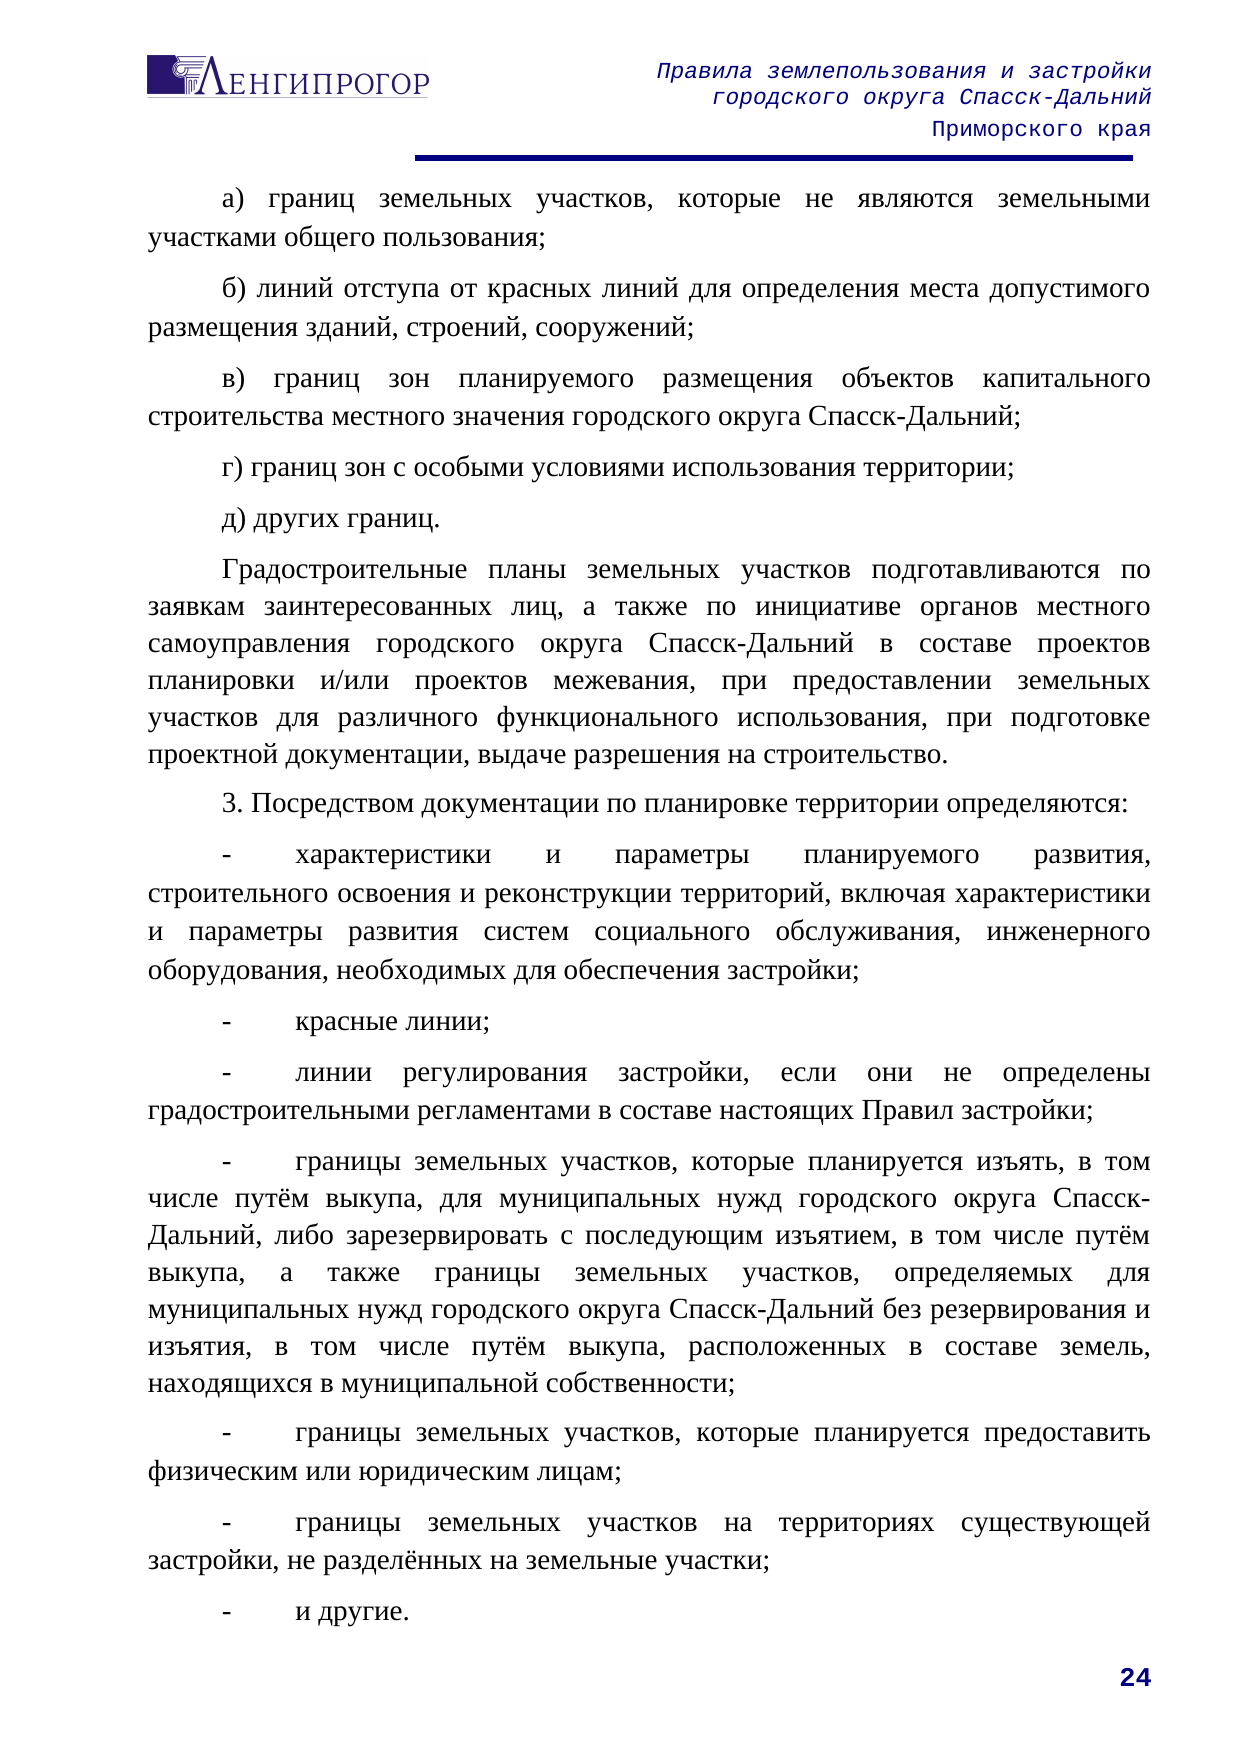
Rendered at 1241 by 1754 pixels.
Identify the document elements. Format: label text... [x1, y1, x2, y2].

text Градостроительные планы земельных участков подготавливаются по заявкам заинтересованных лиц, а также по инициативе органов местного самоуправления городского округа Спасск-Дальний в составе проектов планировки и/или проектов межевания, при предоставлении земельных участков для различного функционального использования, при подготовке проектной документации, выдаче разрешения на строительство. [148, 551, 1152, 769]
text г) границ зон с особыми условиями использования территории; [148, 449, 1152, 483]
text б) линий отступа от красных линий для определения места допустимого размещения зданий, строений, сооружений; [148, 270, 1152, 342]
text - границы земельных участков, которые планируется предоставить физическим или юридическим лицам; [148, 1414, 1152, 1486]
text - характеристики и параметры планируемого развития, строительного освоения и реконструкции территорий, включая характеристики и параметры развития систем социального обслуживания, инженерного оборудования, необходимых для обеспечения застройки; [148, 836, 1152, 985]
text 3. Посредством документации по планировке территории определяются: [148, 785, 1152, 819]
text а) границ земельных участков, которые не являются земельными участками общего пользования; [148, 181, 1152, 253]
text д) других границ. [148, 500, 1152, 534]
text - красные линии; [148, 1003, 1152, 1036]
text - границы земельных участков на территориях существующей застройки, не разделённых на земельные участки; [148, 1504, 1152, 1576]
text - и другие. [148, 1593, 1152, 1627]
text в) границ зон планируемого размещения объектов капитального строительства местного значения городского округа Спасск-Дальний; [148, 360, 1152, 432]
text - границы земельных участков, которые планируется изъять, в том числе путём выкупа, для муниципальных нужд городского округа Спасск-Дальний, либо зарезервировать с последующим изъятием, в том числе путём выкупа, а также границы земельных участков, определяемых для муниципальных нужд городского округа Спасск-Дальний без резервирования и изъятия, в том числе путём выкупа, расположенных в составе земель, находящихся в муниципальной собственности; [148, 1143, 1152, 1398]
picture [147, 55, 429, 98]
text - линии регулирования застройки, если они не определены градостроительными регламентами в составе настоящих Правил застройки; [148, 1054, 1152, 1126]
